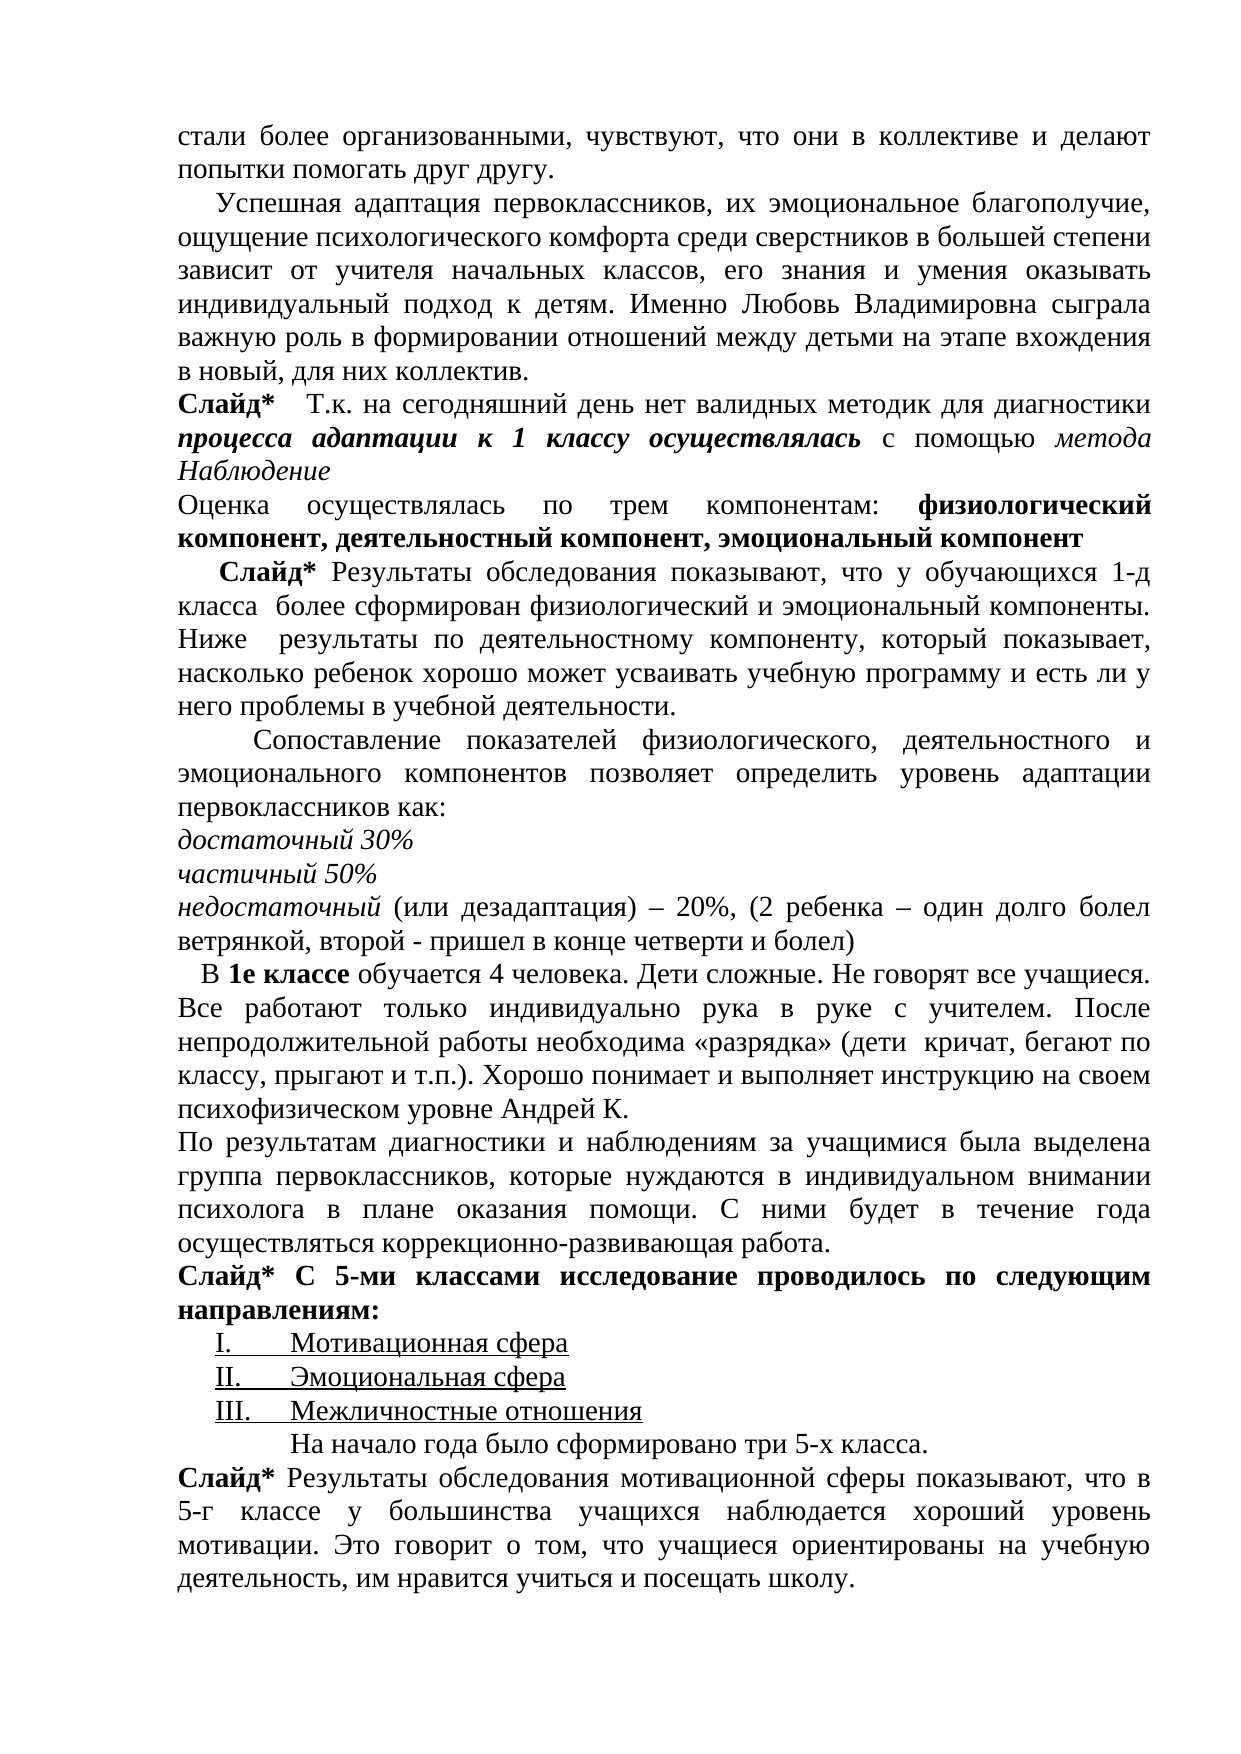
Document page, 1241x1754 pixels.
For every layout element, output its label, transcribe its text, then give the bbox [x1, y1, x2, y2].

text Слайд* Результаты обследования мотивационной сферы показывают, что в 5-г классе у большинства учащихся наблюдается хороший уровень мотивации. Это говорит о том, что учащиеся ориентированы на учебную деятельность, им нравится учиться и посещать школу. [177, 1460, 1152, 1594]
text частичный 50% [177, 856, 1152, 889]
text Успешная адаптация первоклассников, их эмоциональное благополучие, ощущение психологического комфорта среди сверстников в большей степени зависит от учителя начальных классов, его знания и умения оказывать индивидуальный подход к детям. Именно Любовь Владимировна сыграла важную роль в формировании отношений между детьми на этапе вхождения в новый, для них коллектив. [177, 185, 1152, 386]
text Сопоставление показателей физиологического, деятельностного и эмоционального компонентов позволяет определить уровень адаптации первоклассников как: [177, 722, 1152, 822]
list Межличностные отношения [215, 1393, 1152, 1426]
text достаточный 30% [177, 822, 1152, 856]
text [177, 118, 1152, 185]
text На начало года было сформировано три 5-х класса. [290, 1426, 1152, 1460]
text По результатам диагностики и наблюдениям за учащимися была выделена группа первоклассников, которые нуждаются в индивидуальном внимании психолога в плане оказания помощи. С ними будет в течение года осуществляться коррекционно-развивающая работа. [177, 1124, 1152, 1258]
text В 1е классе обучается 4 человека. Дети сложные. Не говорят все учащиеся. Все работают только индивидуально рука в руке с учителем. После непродолжительной работы необходима «разрядка» (дети кричат, бегают по классу, прыгают и т.п.). Хорошо понимает и выполняет инструкцию на своем психофизическом уровне Андрей К. [177, 957, 1152, 1124]
text Слайд* С 5-ми классами исследование проводилось по следующим направлениям: [177, 1258, 1152, 1326]
text Слайд* Результаты обследования показывают, что у обучающихся 1-д класса более сформирован физиологический и эмоциональный компоненты. Ниже результаты по деятельностному компоненту, который показывает, насколько ребенок хорошо может усваивать учебную программу и есть ли у него проблемы в учебной деятельности. [177, 554, 1152, 722]
text Слайд* Т.к. на сегодняшний день нет валидных методик для диагностики процесса адаптации к 1 классу осуществлялась с помощью метода Наблюдение [177, 386, 1152, 487]
text недостаточный (или дезадаптация) – 20%, (2 ребенка – один долго болел ветрянкой, второй - пришел в конце четверти и болел) [177, 889, 1152, 957]
list Мотивационная сфера [215, 1326, 1152, 1359]
text Оценка осуществлялась по трем компонентам: физиологический компонент, деятельностный компонент, эмоциональный компонент [177, 487, 1152, 554]
list Эмоциональная сфера [215, 1359, 1152, 1393]
